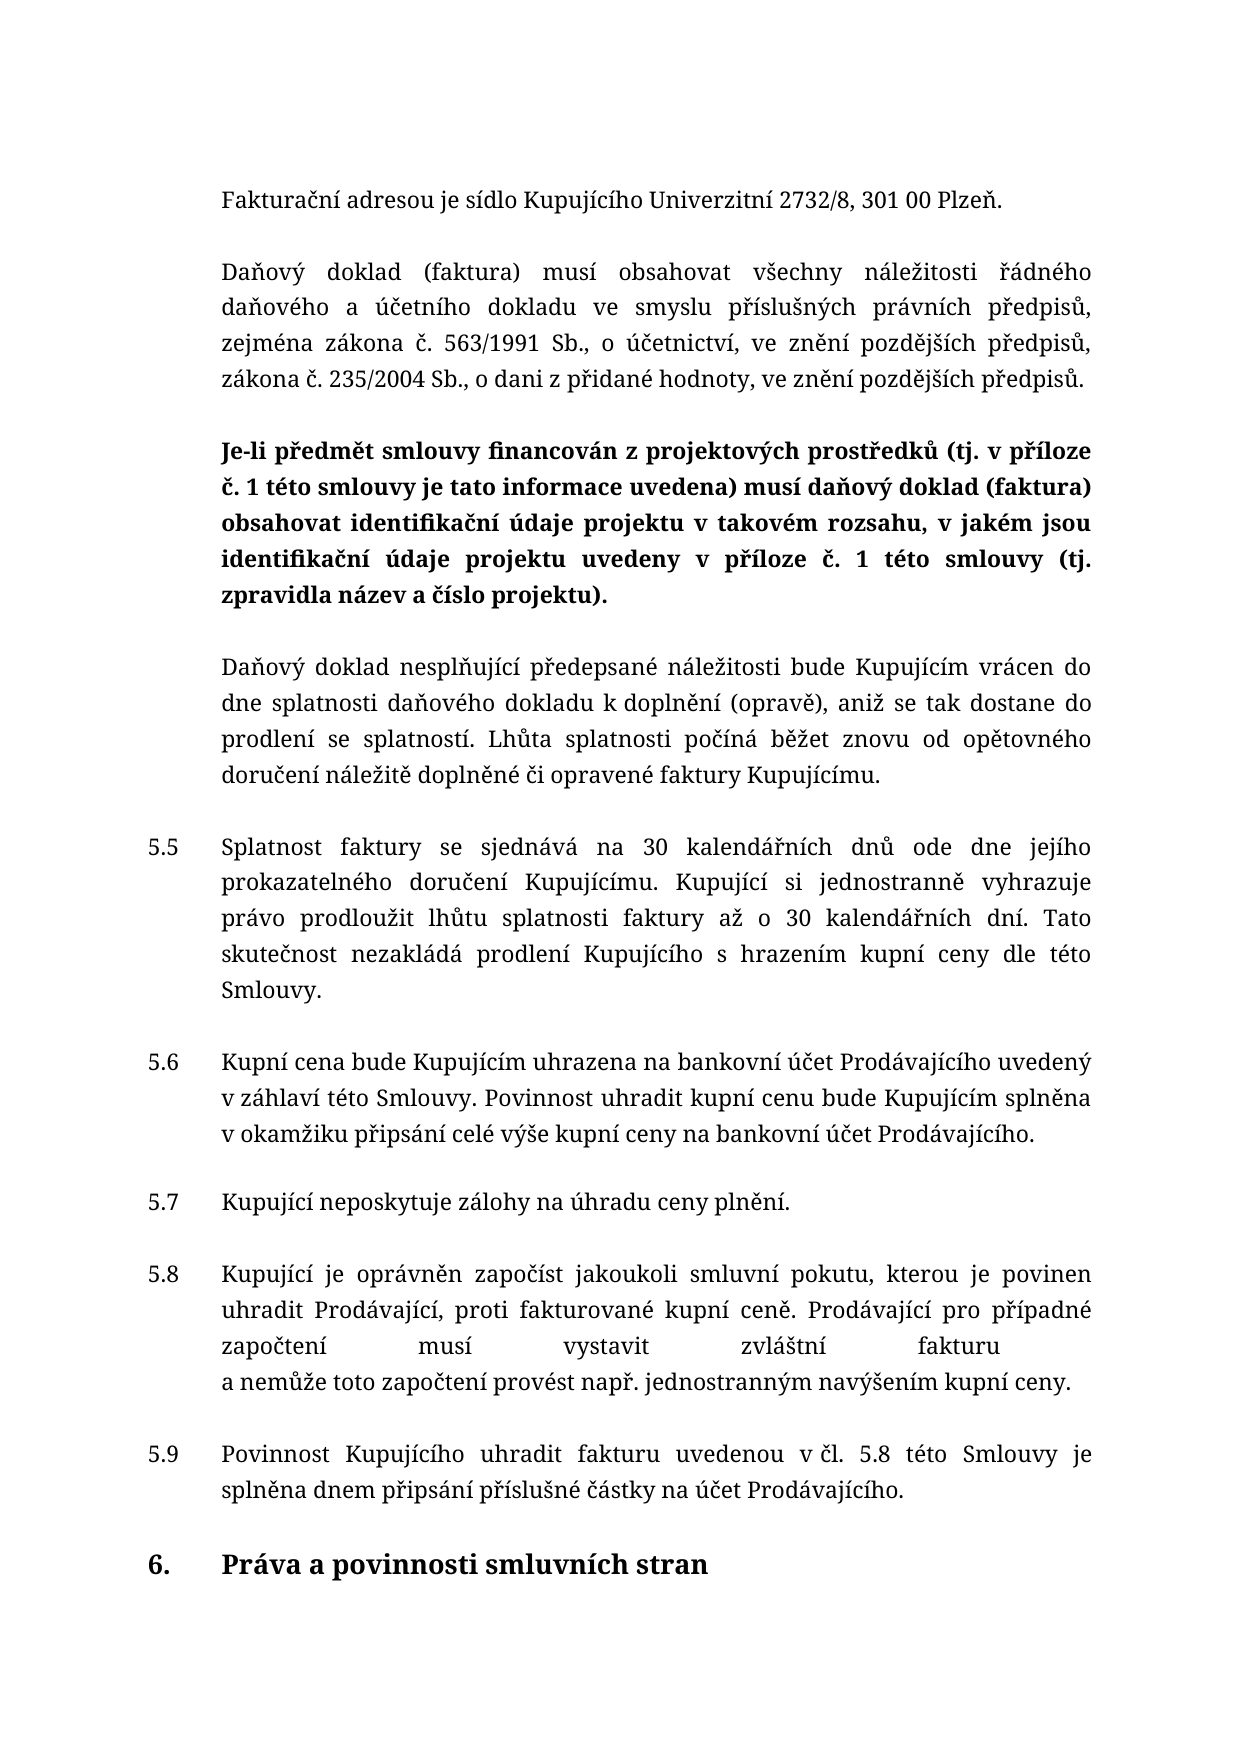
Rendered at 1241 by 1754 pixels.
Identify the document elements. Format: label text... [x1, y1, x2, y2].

text Je-li předmět smlouvy financován z projektových prostředků (tj. v příloze č. 1 této smlouvy je tato informace uvedena) musí daňový doklad (faktura) obsahovat identifikační údaje projektu v takovém rozsahu, v jakém jsou identifikační údaje projektu uvedeny v příloze č. 1 této smlouvy (tj. zpravidla název a číslo projektu). [221, 435, 1093, 610]
text 5.6 Kupní cena bude Kupujícím uhrazena na bankovní účet Prodávajícího uvedený v záhlaví této Smlouvy. Povinnost uhradit kupní cenu bude Kupujícím splněna v okamžiku připsání celé výše kupní ceny na bankovní účet Prodávajícího. [148, 1046, 1093, 1149]
text 5.9 Povinnost Kupujícího uhradit fakturu uvedenou v čl. 5.8 této Smlouvy je splněna dnem připsání příslušné částky na účet Prodávajícího. [148, 1438, 1093, 1505]
text 5.8 Kupující je oprávněn započíst jakoukoli smluvní pokutu, kterou je povinen uhradit Prodávající, proti fakturované kupní ceně. Prodávající pro případné započtení musí vystavit zvláštní fakturu a nemůže toto započtení provést např. jednostranným navýšením kupní ceny. [148, 1258, 1093, 1397]
text Daňový doklad (faktura) musí obsahovat všechny náležitosti řádného daňového a účetního dokladu ve smyslu příslušných právních předpisů, zejména zákona č. 563/1991 Sb., o účetnictví, ve znění pozdějších předpisů, zákona č. 235/2004 Sb., o dani z přidané hodnoty, ve znění pozdějších předpisů. [221, 255, 1093, 394]
text 6. Práva a povinnosti smluvních stran [148, 1545, 1093, 1582]
text Fakturační adresou je sídlo Kupujícího Univerzitní 2732/8, 301 00 Plzeň. [221, 183, 1093, 215]
text Daňový doklad nesplňující předepsané náležitosti bude Kupujícím vrácen do dne splatnosti daňového dokladu k doplnění (opravě), aniž se tak dostane do prodlení se splatností. Lhůta splatnosti počíná běžet znovu od opětovného doručení náležitě doplněné či opravené faktury Kupujícímu. [221, 651, 1093, 790]
text 5.7 Kupující neposkytuje zálohy na úhradu ceny plnění. [148, 1186, 1093, 1217]
text 5.5 Splatnost faktury se sjednává na 30 kalendářních dnů ode dne jejího prokazatelného doručení Kupujícímu. Kupující si jednostranně vyhrazuje právo prodloužit lhůtu splatnosti faktury až o 30 kalendářních dní. Tato skutečnost nezakládá prodlení Kupujícího s hrazením kupní ceny dle této Smlouvy. [148, 830, 1093, 1005]
